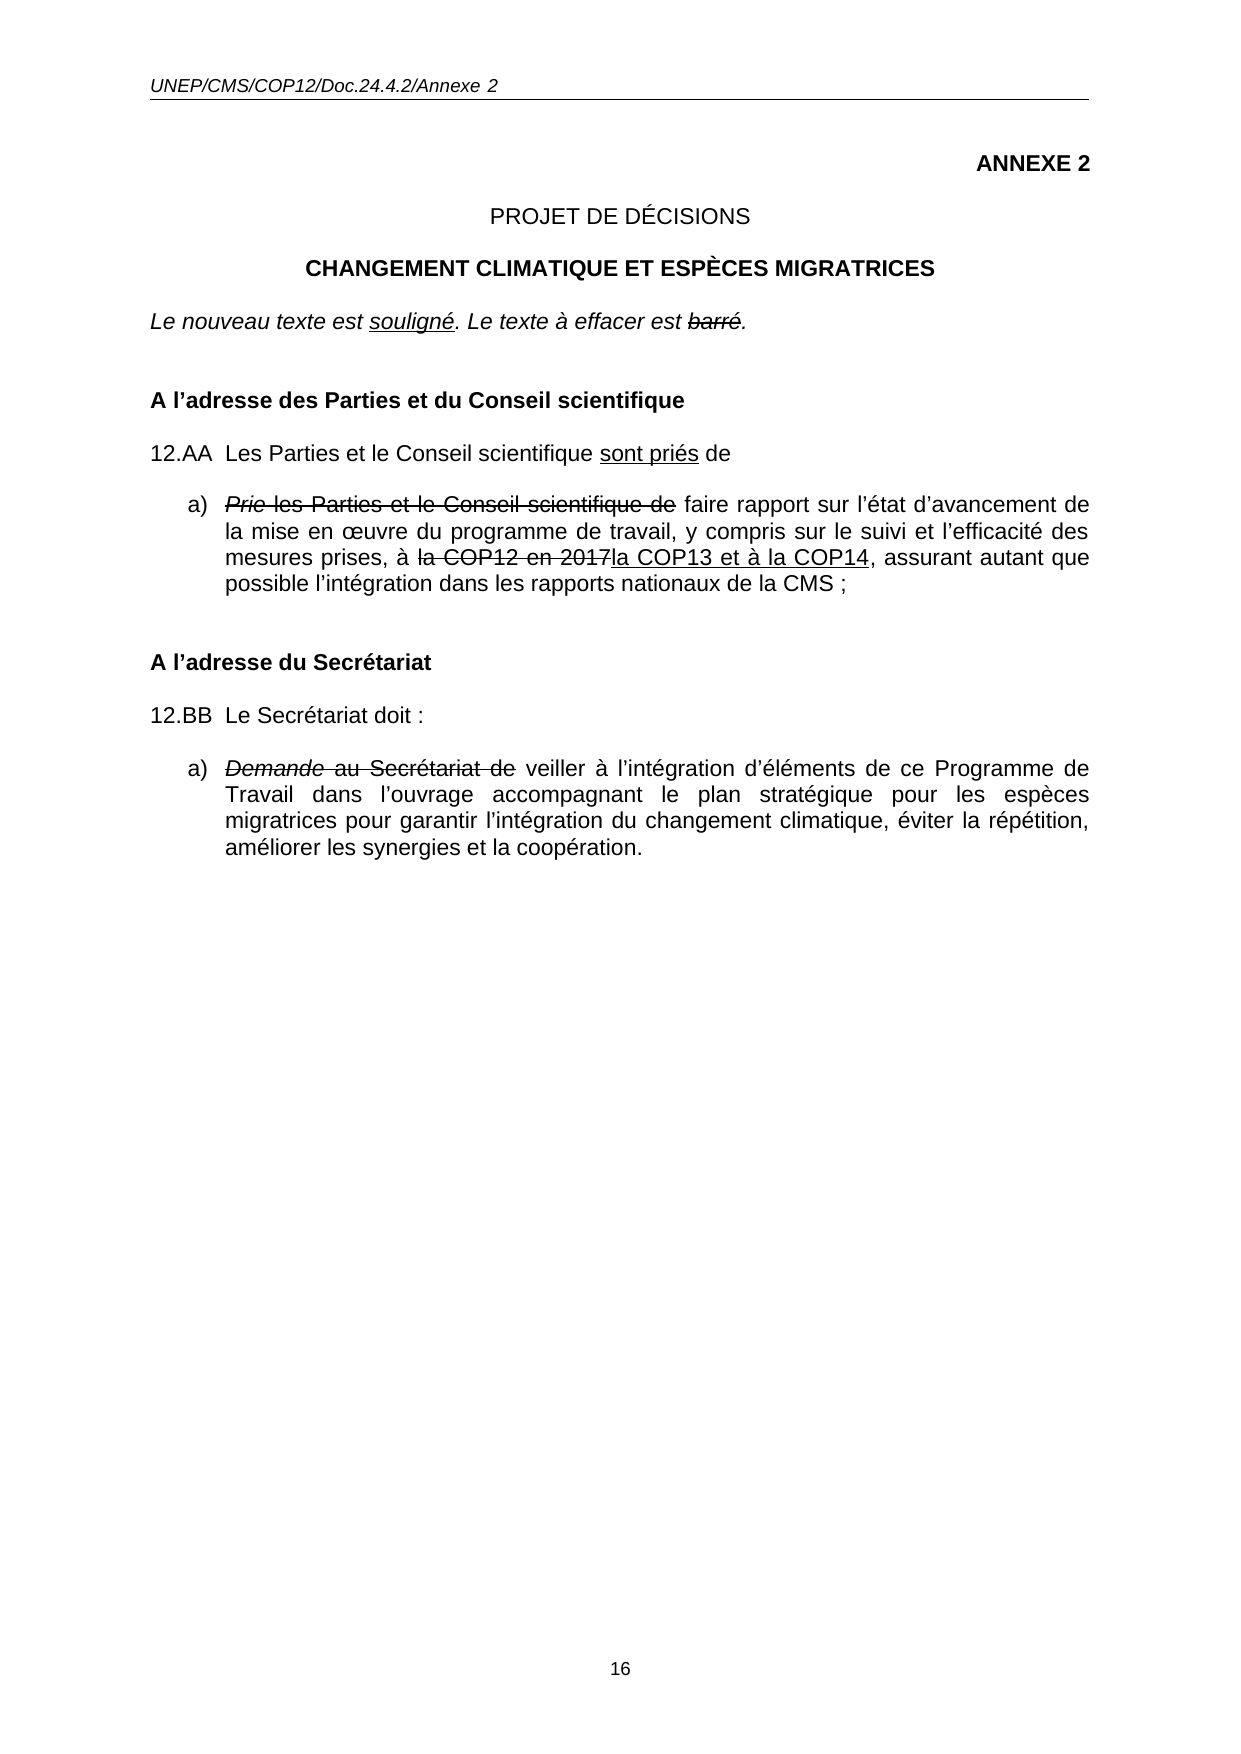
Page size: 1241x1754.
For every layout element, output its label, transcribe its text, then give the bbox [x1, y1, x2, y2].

text A l’adresse du Secrétariat [150, 649, 1090, 676]
text A l’adresse des Parties et du Conseil scientifique [150, 387, 1090, 413]
text Le nouveau texte est souligné. Le texte à effacer est barré. [150, 308, 1090, 334]
text 12.AA Les Parties et le Conseil scientifique sont priés de [150, 440, 1090, 466]
text PROJET DE DÉCISIONS [150, 203, 1090, 229]
text ANNEXE 2 [150, 150, 1090, 176]
list Demande au Secrétariat de veiller à l’intégration d’éléments de ce Programme de Travail dans l’ouvrage accompagnant le plan stratégique pour les espèces migratrices pour garantir l’intégration du changement climatique, éviter la répétition, améliorer les synergies et la coopération. [187, 755, 1090, 860]
text 12.BB Le Secrétariat doit : [150, 702, 1090, 728]
list a) Prie les Parties et le Conseil scientifique de faire rapport sur l’état d’avancement de la mise en œuvre du programme de travail, y compris sur le suivi et l’efficacité des mesures prises, à la COP12 en 2017la COP13 et à la COP14, assurant autant que possible l’intégration dans les rapports nationaux de la CMS ; [187, 491, 1090, 597]
text CHANGEMENT CLIMATIQUE ET ESPÈCES MIGRATRICES [150, 255, 1090, 282]
